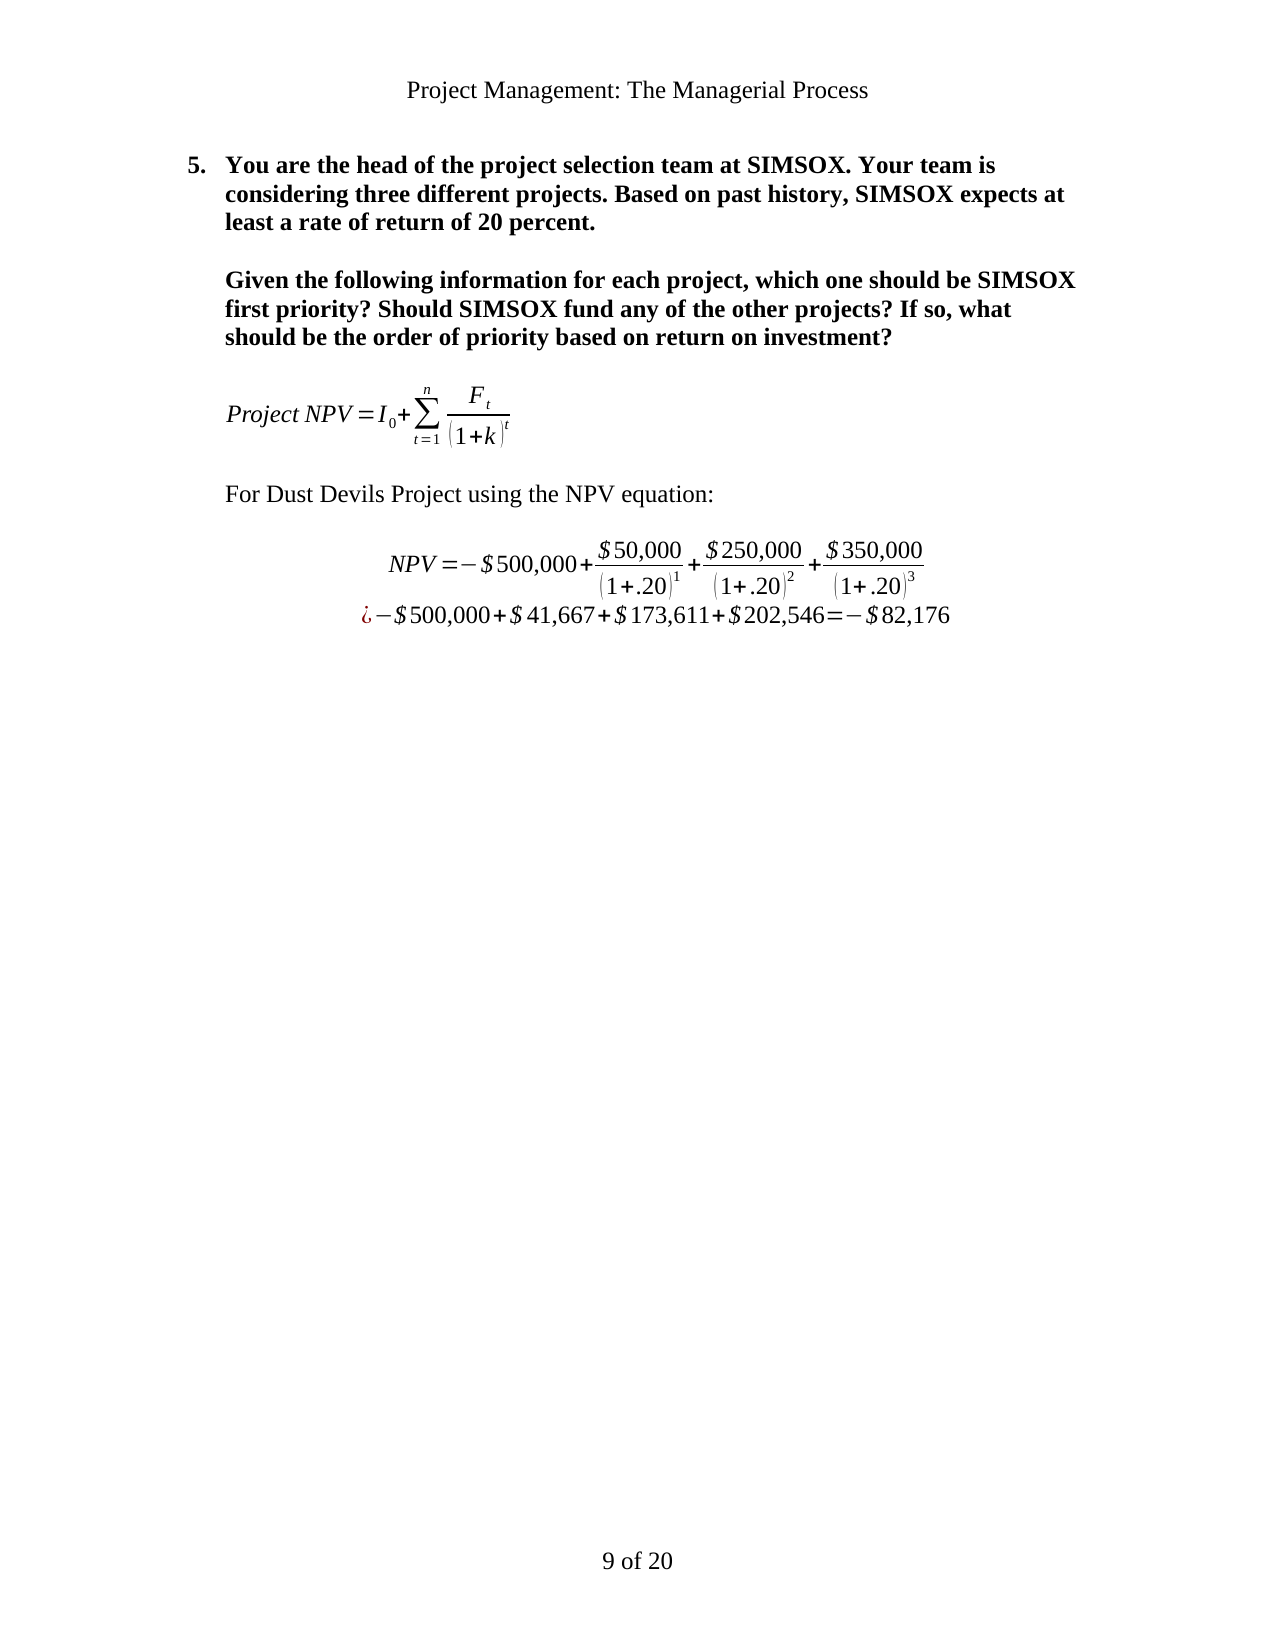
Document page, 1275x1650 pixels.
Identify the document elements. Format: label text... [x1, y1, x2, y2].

text Given the following information for each project, which one should be SIMSOX first priority? Should SIMSOX fund any of the other projects? If so, what should be the order of priority based on return on investment? [225, 265, 1087, 351]
text For Dust Devils Project using the NPV equation: [225, 479, 1087, 508]
text 5. You are the head of the project selection team at SIMSOX. Your team is considering three different projects. Based on past history, SIMSOX expects at least a rate of return of 20 percent. [187, 150, 1087, 236]
